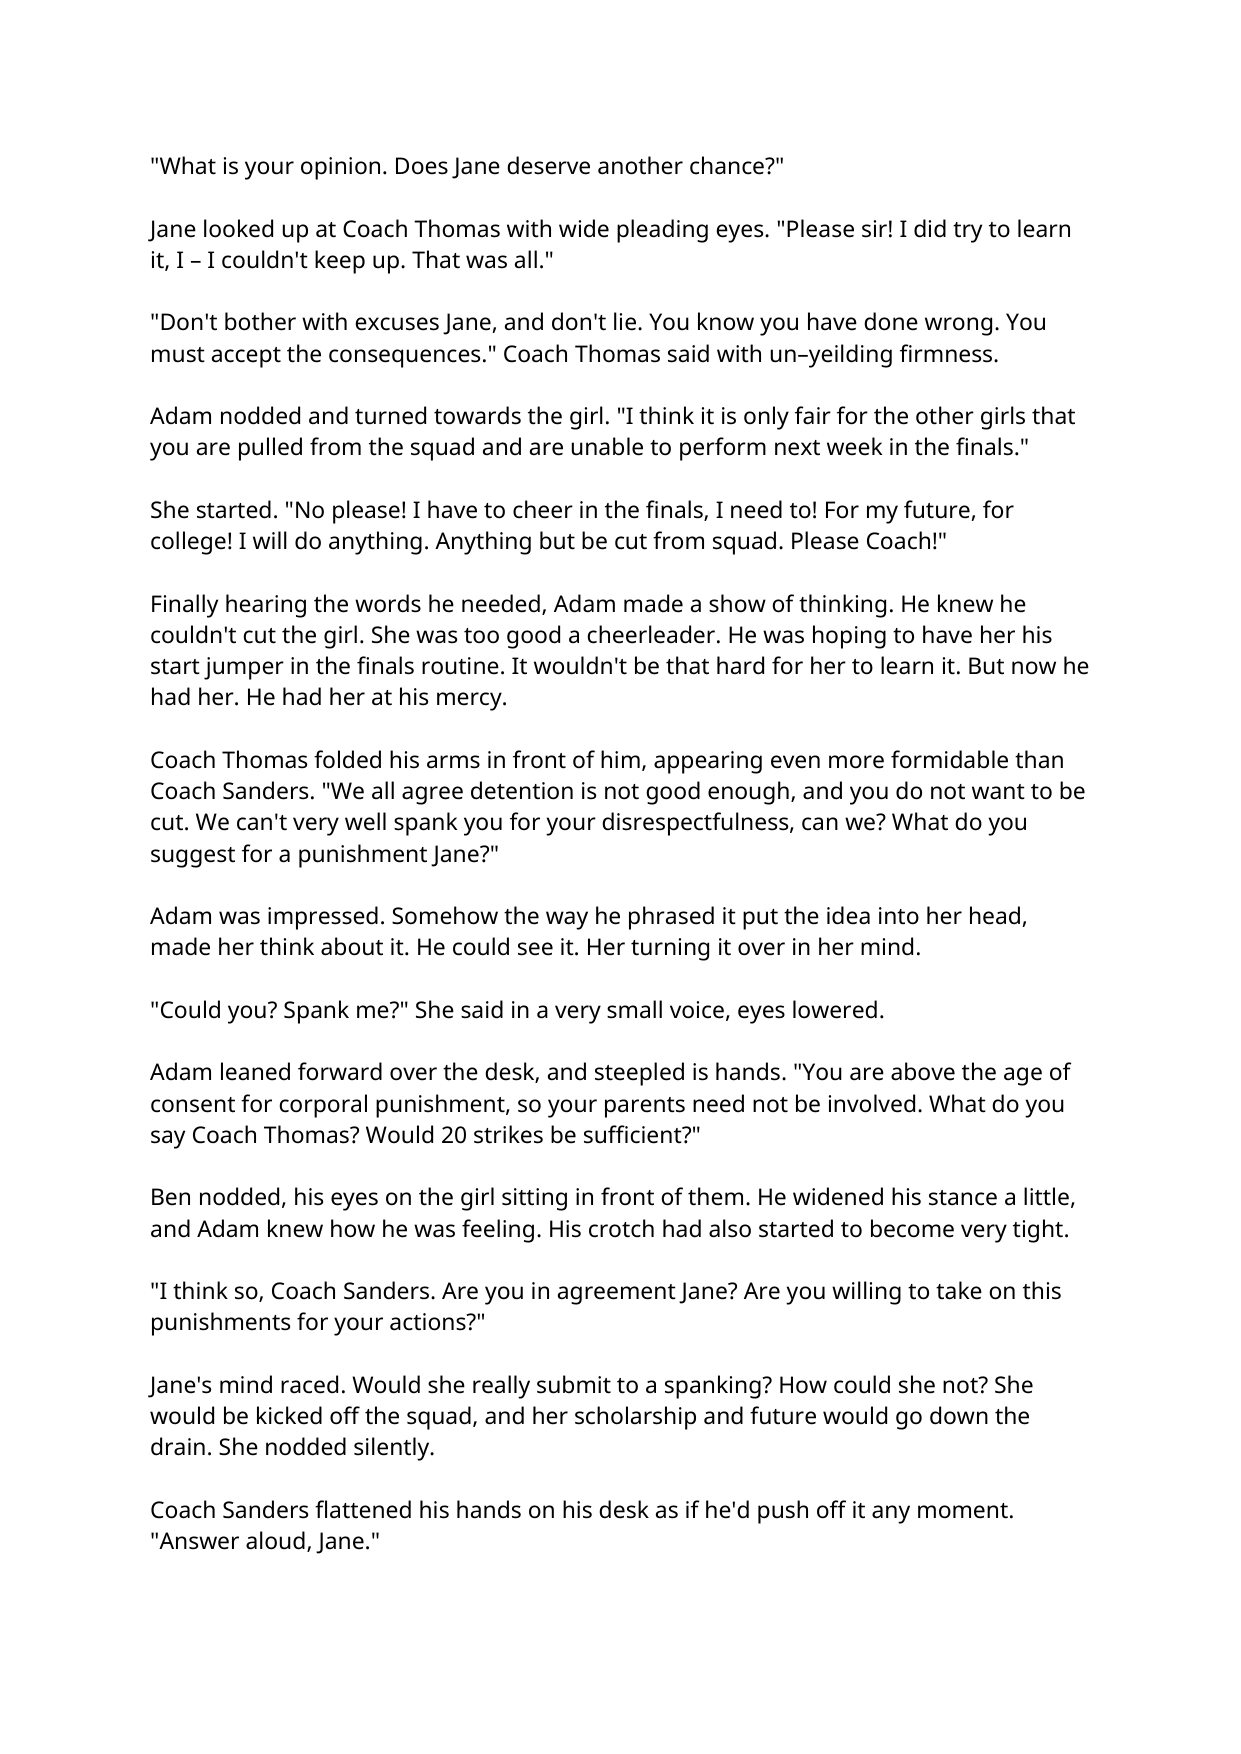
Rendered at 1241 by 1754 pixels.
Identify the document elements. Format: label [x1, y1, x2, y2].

text [150, 150, 1090, 1587]
